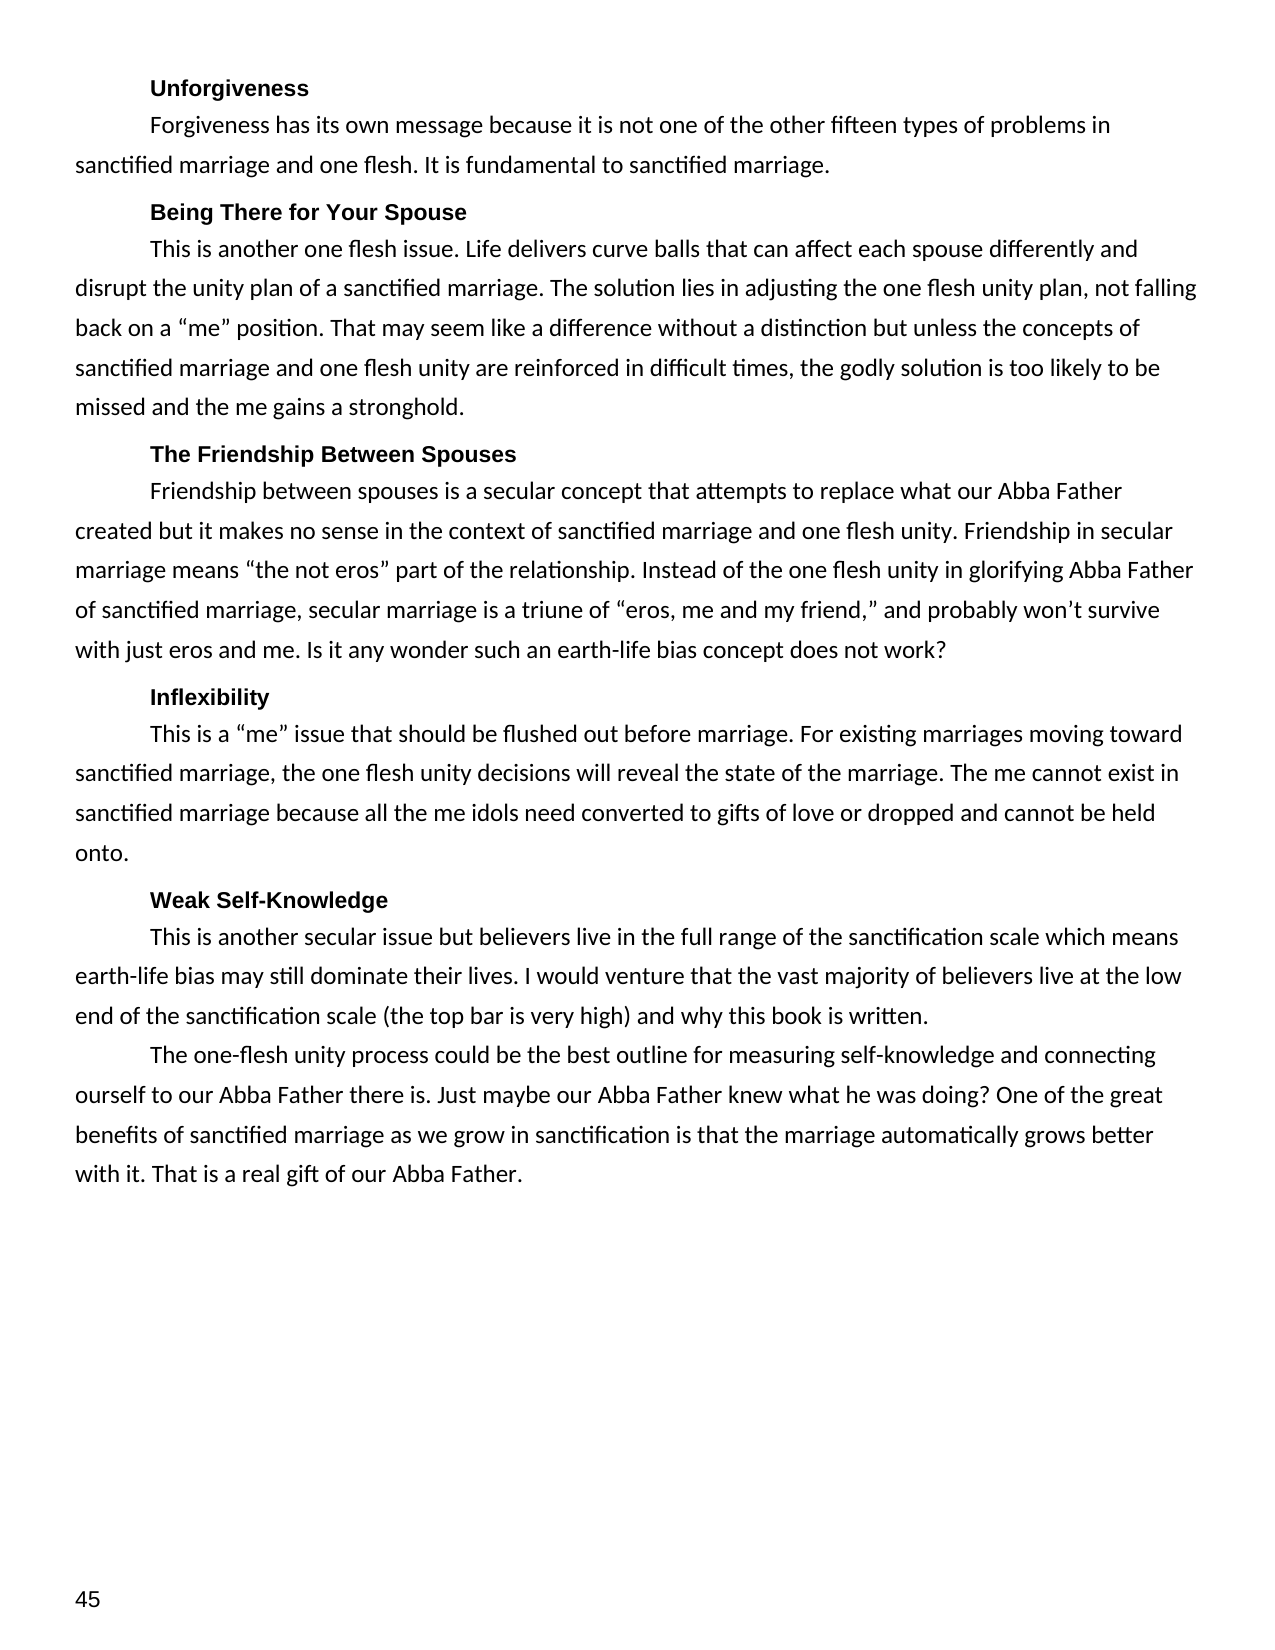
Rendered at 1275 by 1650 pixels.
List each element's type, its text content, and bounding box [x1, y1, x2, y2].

text This is a “me” issue that should be flushed out before marriage. For existing marriages moving toward sanctified marriage, the one flesh unity decisions will reveal the state of the marriage. The me cannot exist in sanctified marriage because all the me idols need converted to gifts of love or dropped and cannot be held onto. [75, 718, 1200, 867]
subtitle The Friendship Between Spouses [75, 441, 1200, 468]
text This is another one flesh issue. Life delivers curve balls that can affect each spouse differently and disrupt the unity plan of a sanctified marriage. The solution lies in adjusting the one flesh unity plan, not falling back on a “me” position. That may seem like a difference without a distinction but unless the concepts of sanctified marriage and one flesh unity are reinforced in difficult times, the godly solution is too likely to be missed and the me gains a stronghold. [75, 233, 1200, 422]
subtitle Being There for Your Spouse [75, 199, 1200, 225]
text Friendship between spouses is a secular concept that attempts to replace what our Abba Father created but it makes no sense in the context of sanctified marriage and one flesh unity. Friendship in secular marriage means “the not eros” part of the relationship. Instead of the one flesh unity in glorifying Abba Father of sanctified marriage, secular marriage is a triune of “eros, me and my friend,” and probably won’t survive with just eros and me. Is it any wonder such an earth-life bias concept does not work? [75, 475, 1200, 664]
text The one-flesh unity process could be the best outline for measuring self-knowledge and connecting ourself to our Abba Father there is. Just maybe our Abba Father knew what he was doing? One of the great benefits of sanctified marriage as we grow in sanctification is that the marriage automatically grows better with it. That is a real gift of our Abba Father. [75, 1039, 1200, 1189]
subtitle Unforgiveness [75, 75, 1200, 101]
subtitle Weak Self-Knowledge [75, 887, 1200, 913]
subtitle Inflexibility [75, 684, 1200, 710]
text This is another secular issue but believers live in the full range of the sanctification scale which means earth-life bias may still dominate their lives. I would venture that the vast majority of believers live at the low end of the sanctification scale (the top bar is very high) and why this book is written. [75, 921, 1200, 1031]
text Forgiveness has its own message because it is not one of the other fifteen types of problems in sanctified marriage and one flesh. It is fundamental to sanctified marriage. [75, 109, 1200, 179]
